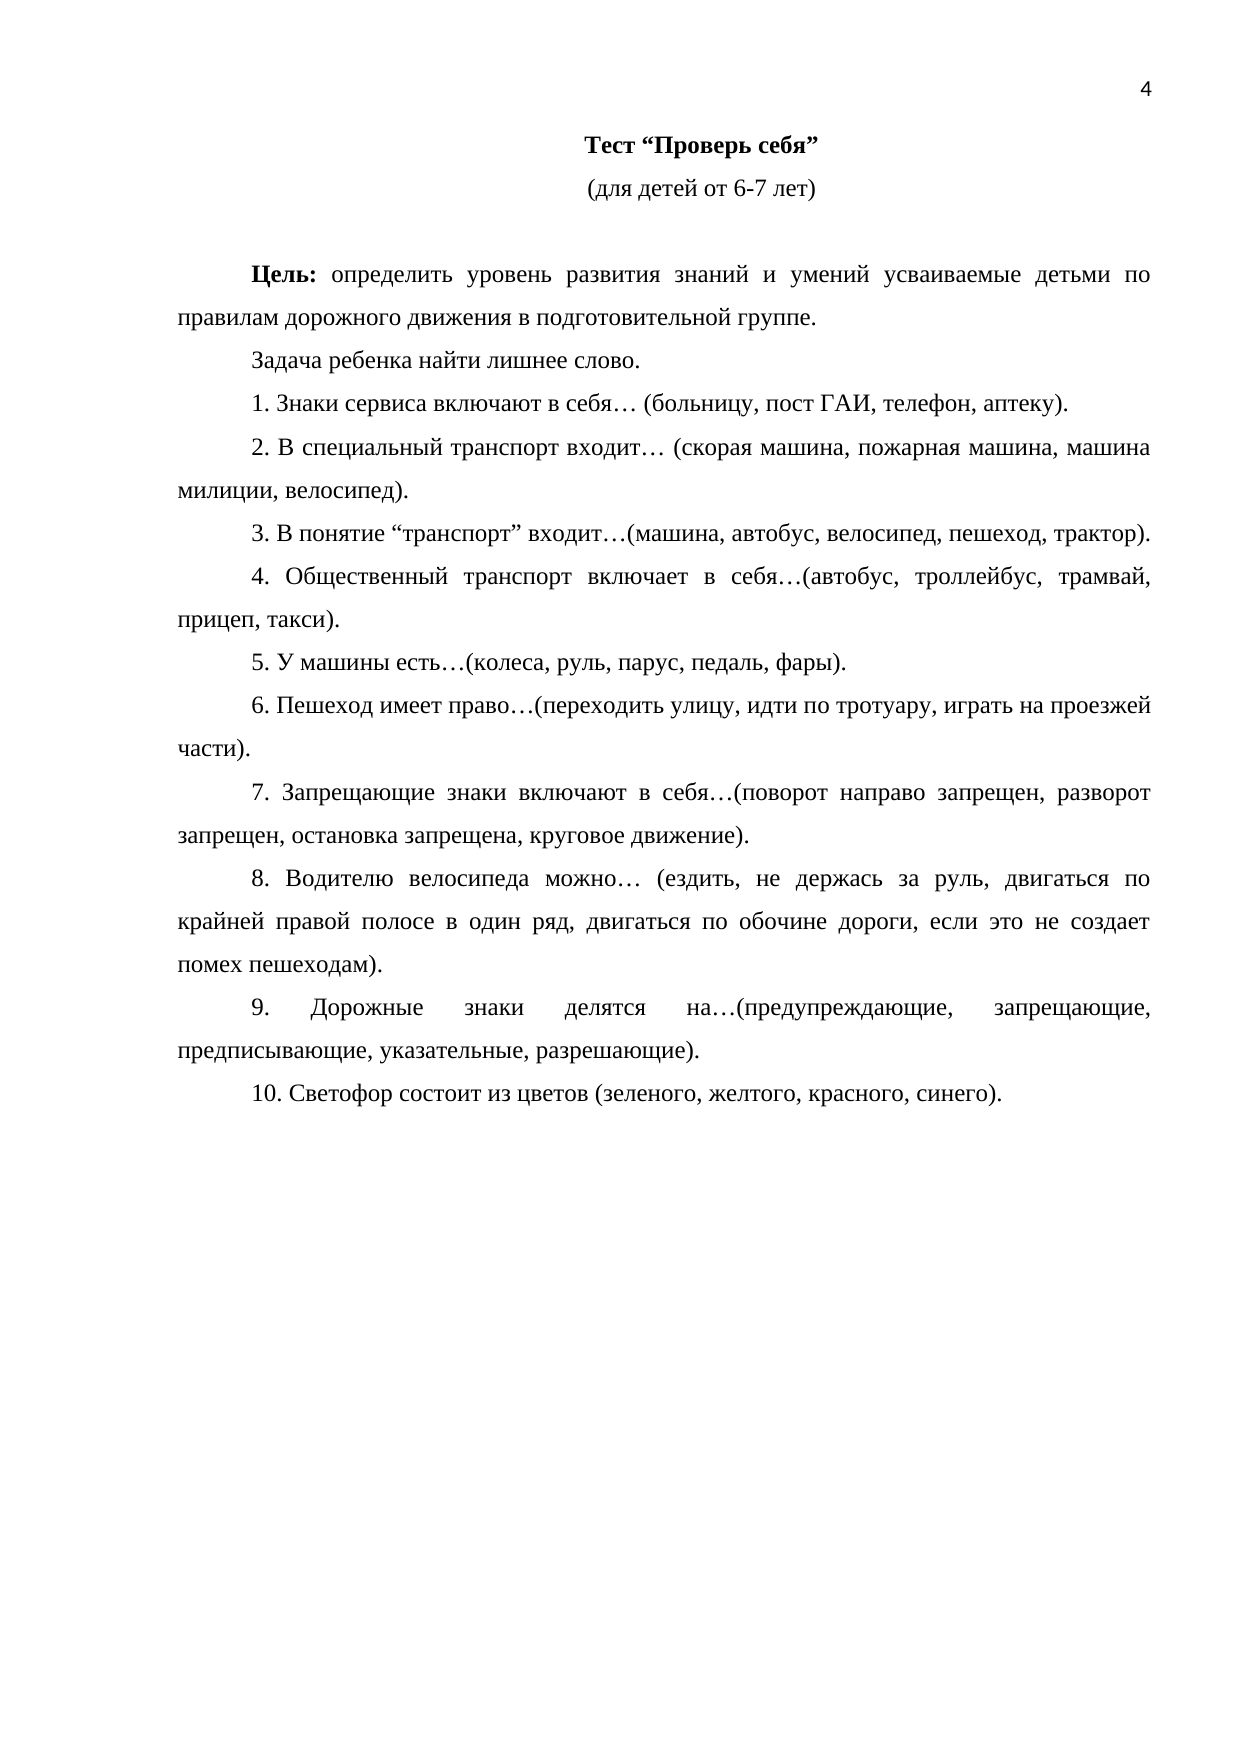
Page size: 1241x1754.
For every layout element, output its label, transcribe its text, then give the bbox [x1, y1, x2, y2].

text 5. У машины есть…(колеса, руль, парус, педаль, фары). [177, 647, 1152, 676]
text 9. Дорожные знаки делятся на…(предупреждающие, запрещающие, предписывающие, указательные, разрешающие). [177, 992, 1152, 1064]
text 10. Светофор состоит из цветов (зеленого, желтого, красного, синего). [177, 1078, 1152, 1107]
text 8. Водителю велосипеда можно… (ездить, не держась за руль, двигаться по крайней правой полосе в один ряд, двигаться по обочине дороги, если это не создает помех пешеходам). [177, 863, 1152, 978]
text Задача ребенка найти лишнее слово. [177, 345, 1152, 374]
text (для детей от 6-7 лет) [177, 173, 1152, 202]
text 4. Общественный транспорт включает в себя…(автобус, троллейбус, трамвай, прицеп, такси). [177, 561, 1152, 633]
text 3. В понятие “транспорт” входит…(машина, автобус, велосипед, пешеход, трактор). [177, 518, 1152, 547]
text 7. Запрещающие знаки включают в себя…(поворот направо запрещен, разворот запрещен, остановка запрещена, круговое движение). [177, 777, 1152, 848]
text 2. В специальный транспорт входит… (скорая машина, пожарная машина, машина милиции, велосипед). [177, 432, 1152, 503]
text 6. Пешеход имеет право…(переходить улицу, идти по тротуару, играть на проезжей части). [177, 690, 1152, 762]
text Цель: определить уровень развития знаний и умений усваиваемые детьми по правилам дорожного движения в подготовительной группе. [177, 259, 1152, 331]
text Тест “Проверь себя” [177, 130, 1152, 158]
text 1. Знаки сервиса включают в себя… (больницу, пост ГАИ, телефон, аптеку). [177, 388, 1152, 417]
